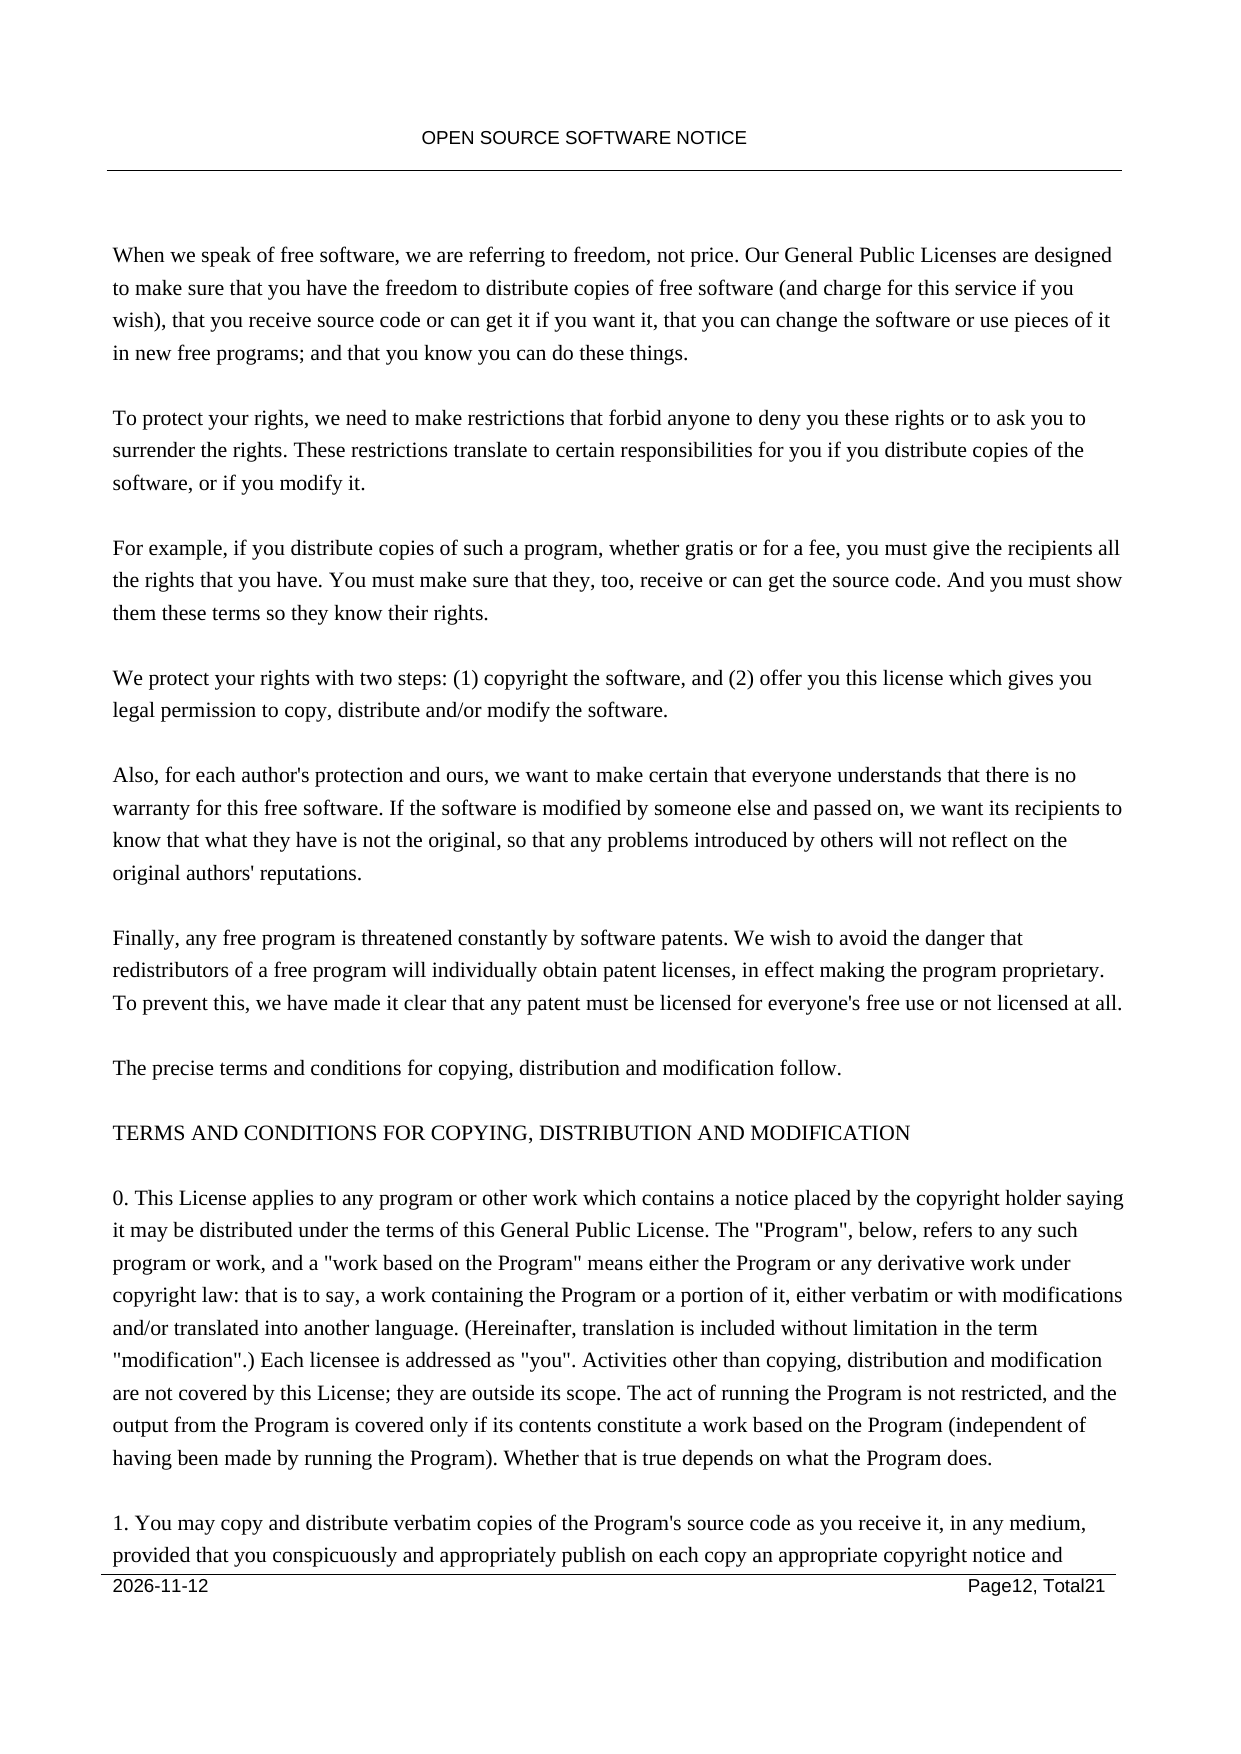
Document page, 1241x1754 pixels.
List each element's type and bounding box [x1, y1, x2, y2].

text [112, 206, 1128, 1571]
